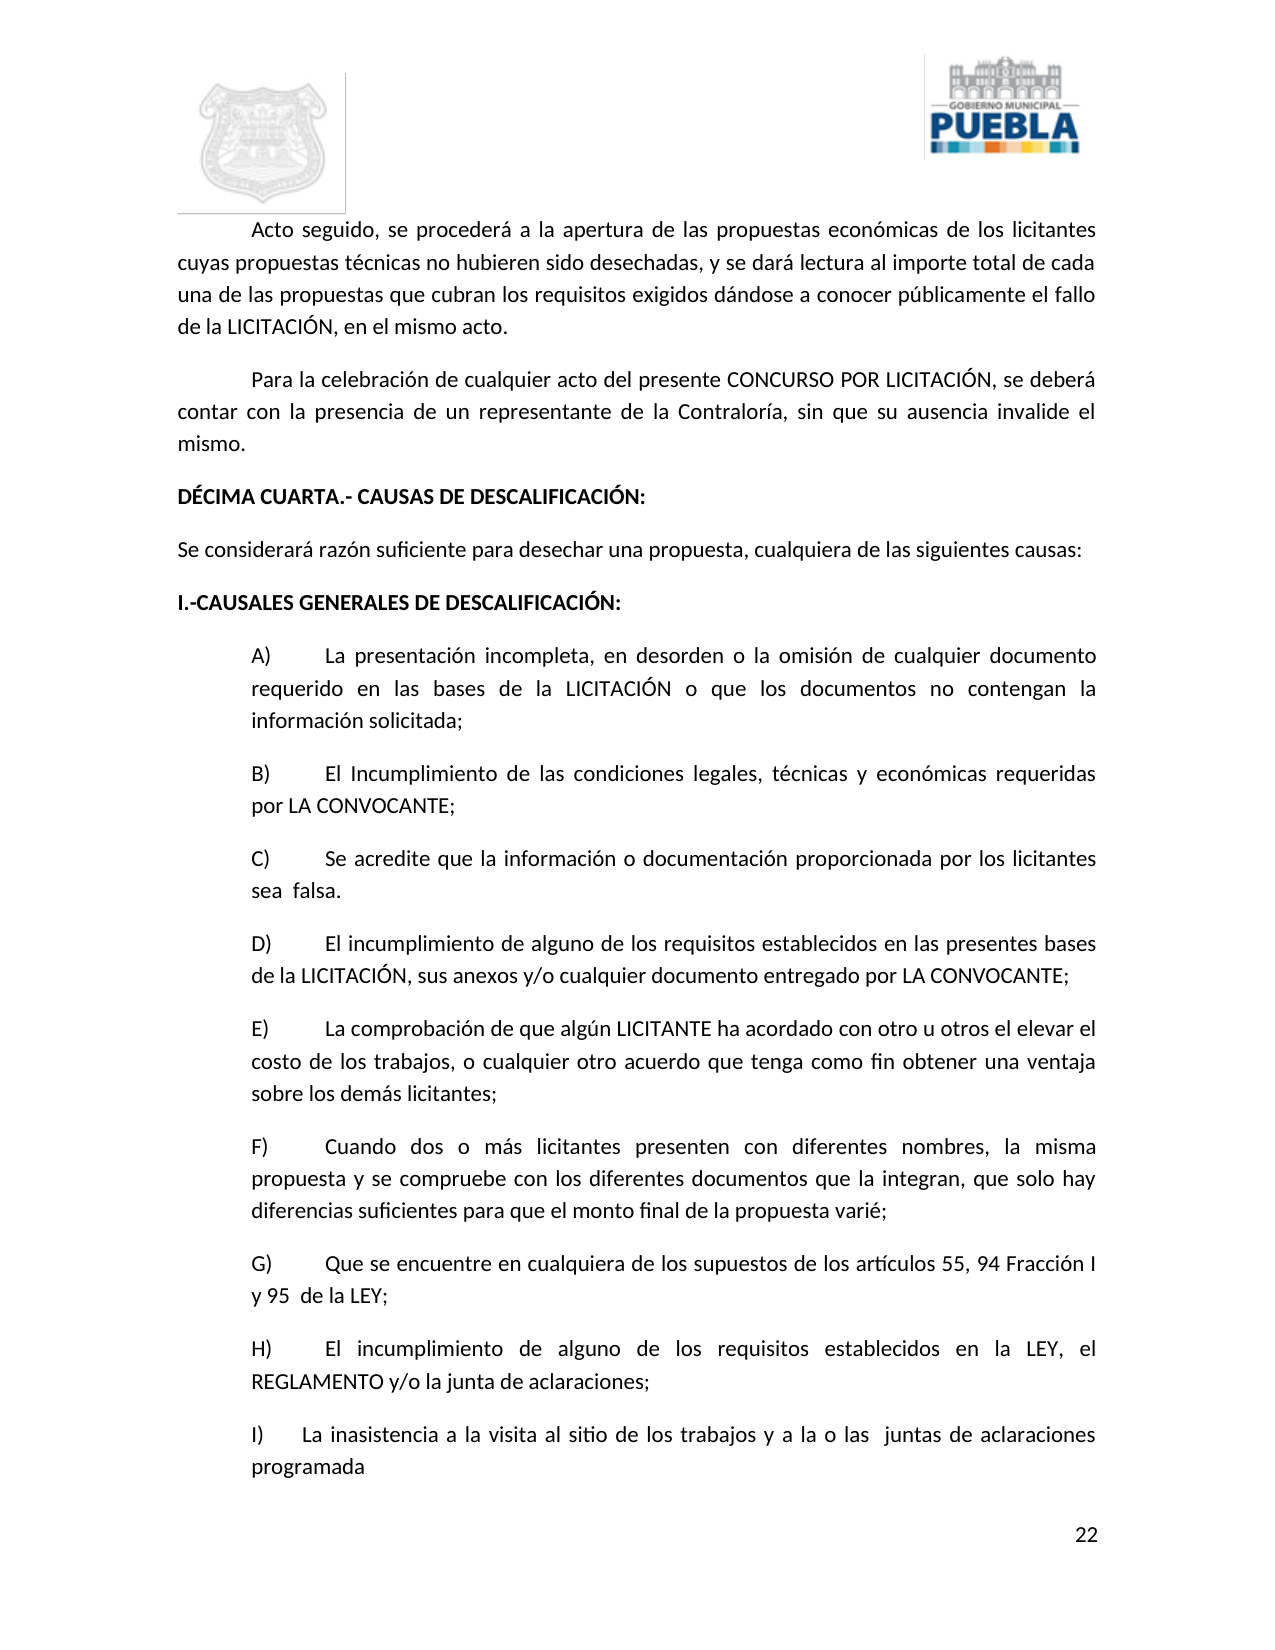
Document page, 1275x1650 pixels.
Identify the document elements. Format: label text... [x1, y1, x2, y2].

picture [177, 73, 348, 216]
text C) Se acredite que la información o documentación proporcionada por los licitantes sea falsa. [251, 844, 1098, 904]
text A) La presentación incompleta, en desorden o la omisión de cualquier documento requerido en las bases de la LICITACIÓN o que los documentos no contengan la información solicitada; [251, 642, 1098, 734]
text I.-CAUSALES GENERALES DE DESCALIFICACIÓN: [177, 588, 1098, 617]
text F) Cuando dos o más licitantes presenten con diferentes nombres, la misma propuesta y se compruebe con los diferentes documentos que la integran, que solo hay diferencias suficientes para que el monto final de la propuesta varié; [251, 1132, 1098, 1224]
text Para la celebración de cualquier acto del presente CONCURSO POR LICITACIÓN, se deberá contar con la presencia de un representante de la Contraloría, sin que su ausencia invalide el mismo. [177, 365, 1098, 457]
text H) El incumplimiento de alguno de los requisitos establecidos en la LEY, el REGLAMENTO y/o la junta de aclaraciones; [251, 1334, 1098, 1395]
text E) La comprobación de que algún LICITANTE ha acordado con otro u otros el elevar el costo de los trabajos, o cualquier otro acuerdo que tenga como fin obtener una ventaja sobre los demás licitantes; [251, 1014, 1098, 1107]
text Se considerará razón suficiente para desechar una propuesta, cualquiera de las siguientes causas: [177, 536, 1098, 563]
text DÉCIMA CUARTA.- CAUSAS DE DESCALIFICACIÓN: [177, 482, 1098, 511]
text I) La inasistencia a la visita al sitio de los trabajos y a la o las juntas de aclaraciones programada [251, 1420, 1098, 1480]
text Acto seguido, se procederá a la apertura de las propuestas económicas de los licitantes cuyas propuestas técnicas no hubieren sido desechadas, y se dará lectura al importe total de cada una de las propuestas que cubran los requisitos exigidos dándose a conocer públicamente el fallo de la LICITACIÓN, en el mismo acto. [177, 216, 1098, 340]
picture [923, 54, 1086, 160]
text D) El incumplimiento de alguno de los requisitos establecidos en las presentes bases de la LICITACIÓN, sus anexos y/o cualquier documento entregado por LA CONVOCANTE; [251, 929, 1098, 989]
text G) Que se encuentre en cualquiera de los supuestos de los artículos 55, 94 Fracción I y 95 de la LEY; [251, 1249, 1098, 1309]
text B) El Incumplimiento de las condiciones legales, técnicas y económicas requeridas por LA CONVOCANTE; [251, 759, 1098, 819]
